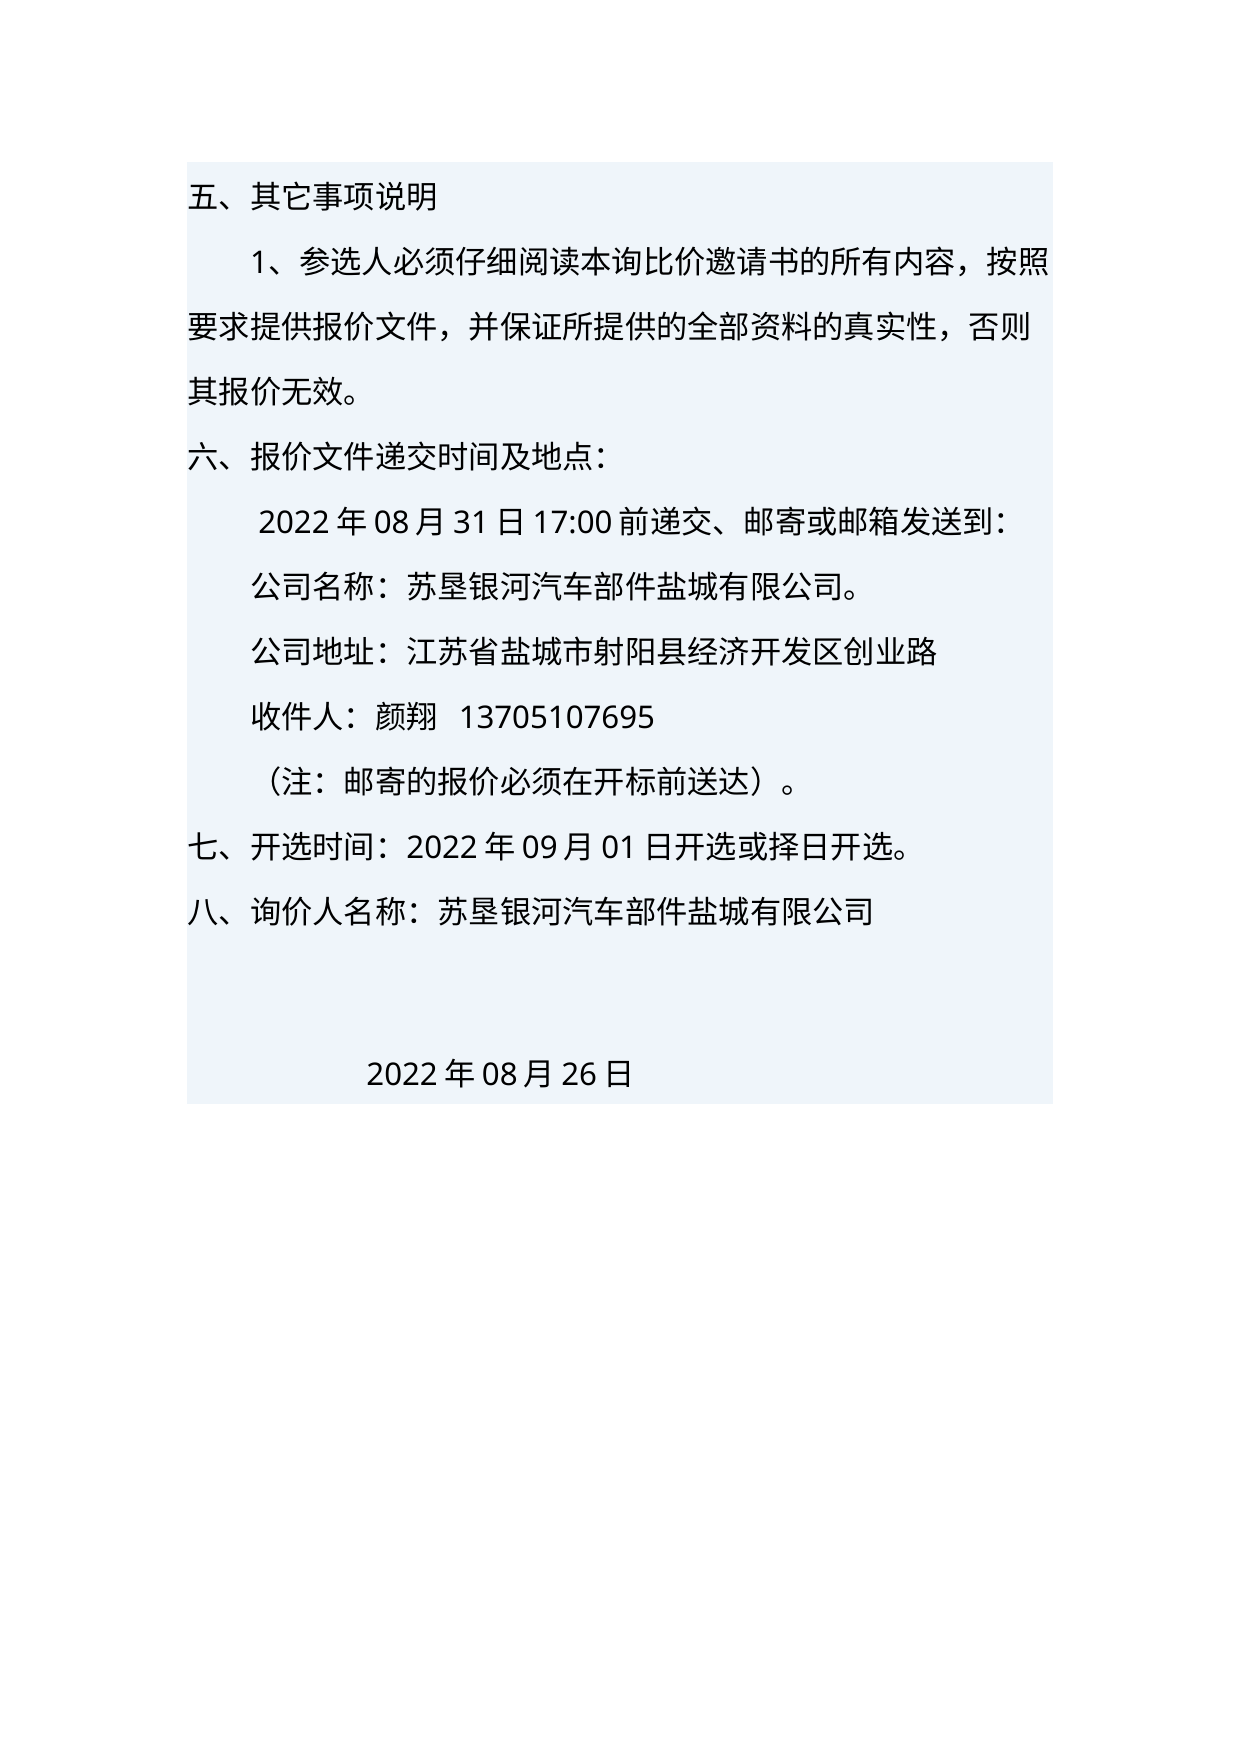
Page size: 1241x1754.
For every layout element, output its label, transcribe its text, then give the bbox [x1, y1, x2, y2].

list 七、开选时间：2022年09月01日开选或择日开选。 [187, 812, 1053, 877]
text 收件人：颜翔 13705107695 [187, 682, 1053, 747]
text 六、报价文件递交时间及地点： [187, 422, 1053, 487]
text 公司地址：江苏省盐城市射阳县经济开发区创业路 [187, 617, 1053, 682]
text 1、参选人必须仔细阅读本询比价邀请书的所有内容，按照要求提供报价文件，并保证所提供的全部资料的真实性，否则其报价无效。 [187, 227, 1053, 422]
text （注：邮寄的报价必须在开标前送达）。 [187, 747, 1053, 812]
text 2022年08月31日17:00前递交、邮寄或邮箱发送到： [187, 487, 1053, 552]
text 八、询价人名称：苏垦银河汽车部件盐城有限公司 [187, 877, 1053, 942]
text 2022年08月26日 [187, 1039, 1053, 1104]
text 公司名称：苏垦银河汽车部件盐城有限公司。 [187, 552, 1053, 617]
text 五、其它事项说明 [187, 162, 1053, 227]
